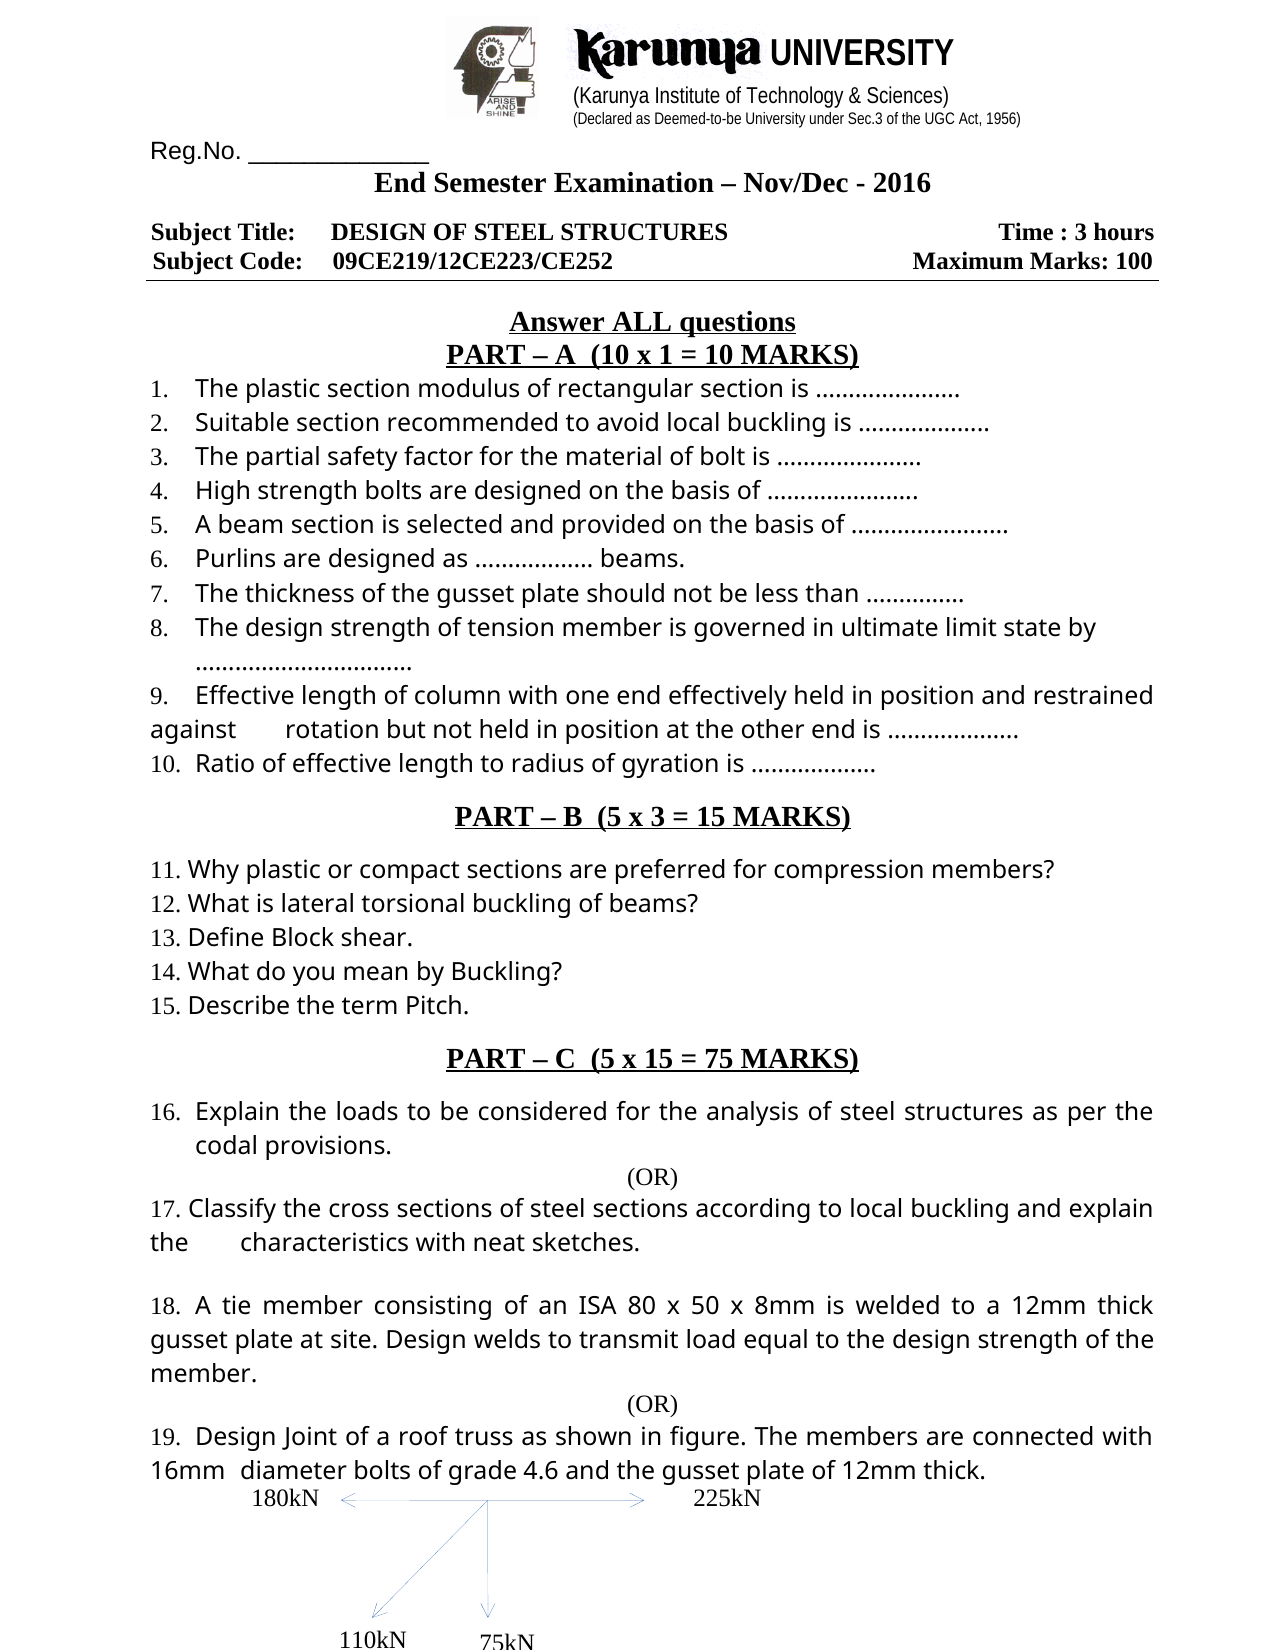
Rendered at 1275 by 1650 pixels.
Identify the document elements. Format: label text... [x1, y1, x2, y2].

text 6. Purlins are designed as ……………… beams. [150, 541, 1155, 575]
picture [445, 16, 539, 117]
text (OR) [150, 1162, 1155, 1191]
text PART – A (10 x 1 = 10 MARKS) [150, 337, 1155, 371]
text 16. Explain the loads to be considered for the analysis of steel structures as per the codal provisions. [150, 1094, 1155, 1162]
text 10. Ratio of effective length to radius of gyration is ………………. [150, 746, 1155, 779]
text 11. Why plastic or compact sections are preferred for compression members? [150, 851, 1155, 886]
text 4. High strength bolts are designed on the basis of ………………….. [150, 473, 1155, 507]
text 1. The plastic section modulus of rectangular section is …………………. [150, 371, 1155, 405]
title Subject Title: DESIGN OF STEEL STRUCTURES Time : 3 hours [150, 217, 1155, 246]
text End Semester Examination – Nov/Dec - 2016 [150, 165, 1155, 198]
text …………………………… [150, 643, 1155, 677]
text 8. The design strength of tension member is governed in ultimate limit state by [150, 609, 1155, 643]
text 18. A tie member consisting of an ISA 80 x 50 x 8mm is welded to a 12mm thick gusset plate at site. Design welds to transmit load equal to the design strength of the member. [150, 1287, 1155, 1389]
text 17. Classify the cross sections of steel sections according to local buckling and explain the characteristics with neat sketches. [150, 1191, 1155, 1259]
subtitle Answer ALL questions [150, 304, 1155, 337]
text 14. What do you mean by Buckling? [150, 954, 1155, 988]
title Subject Code: 09CE219/12CE223/CE252 Maximum Marks: 100 [150, 246, 1155, 275]
text 2. Suitable section recommended to avoid local buckling is ……………….. [150, 405, 1155, 439]
text 5. A beam section is selected and provided on the basis of …………………… [150, 507, 1155, 541]
text Reg.No. _____________ [150, 136, 1155, 165]
text PART – B (5 x 3 = 15 MARKS) [150, 799, 1155, 832]
text 3. The partial safety factor for the material of bolt is …………………. [150, 439, 1155, 473]
text PART – C (5 x 15 = 75 MARKS) [150, 1041, 1155, 1074]
text 9. Effective length of column with one end effectively held in position and restrained against rotation but not held in position at the other end is ……………….. [150, 677, 1155, 746]
text 19. Design Joint of a roof truss as shown in figure. The members are connected with 16mm diameter bolts of grade 4.6 and the gusset plate of 12mm thick. [150, 1418, 1155, 1486]
text 15. Describe the term Pitch. [150, 988, 1155, 1022]
text 13. Define Block shear. [150, 919, 1155, 954]
text (OR) [150, 1389, 1155, 1418]
text 7. The thickness of the gusset plate should not be less than …………… [150, 575, 1155, 609]
text 12. What is lateral torsional buckling of beams? [150, 886, 1155, 919]
